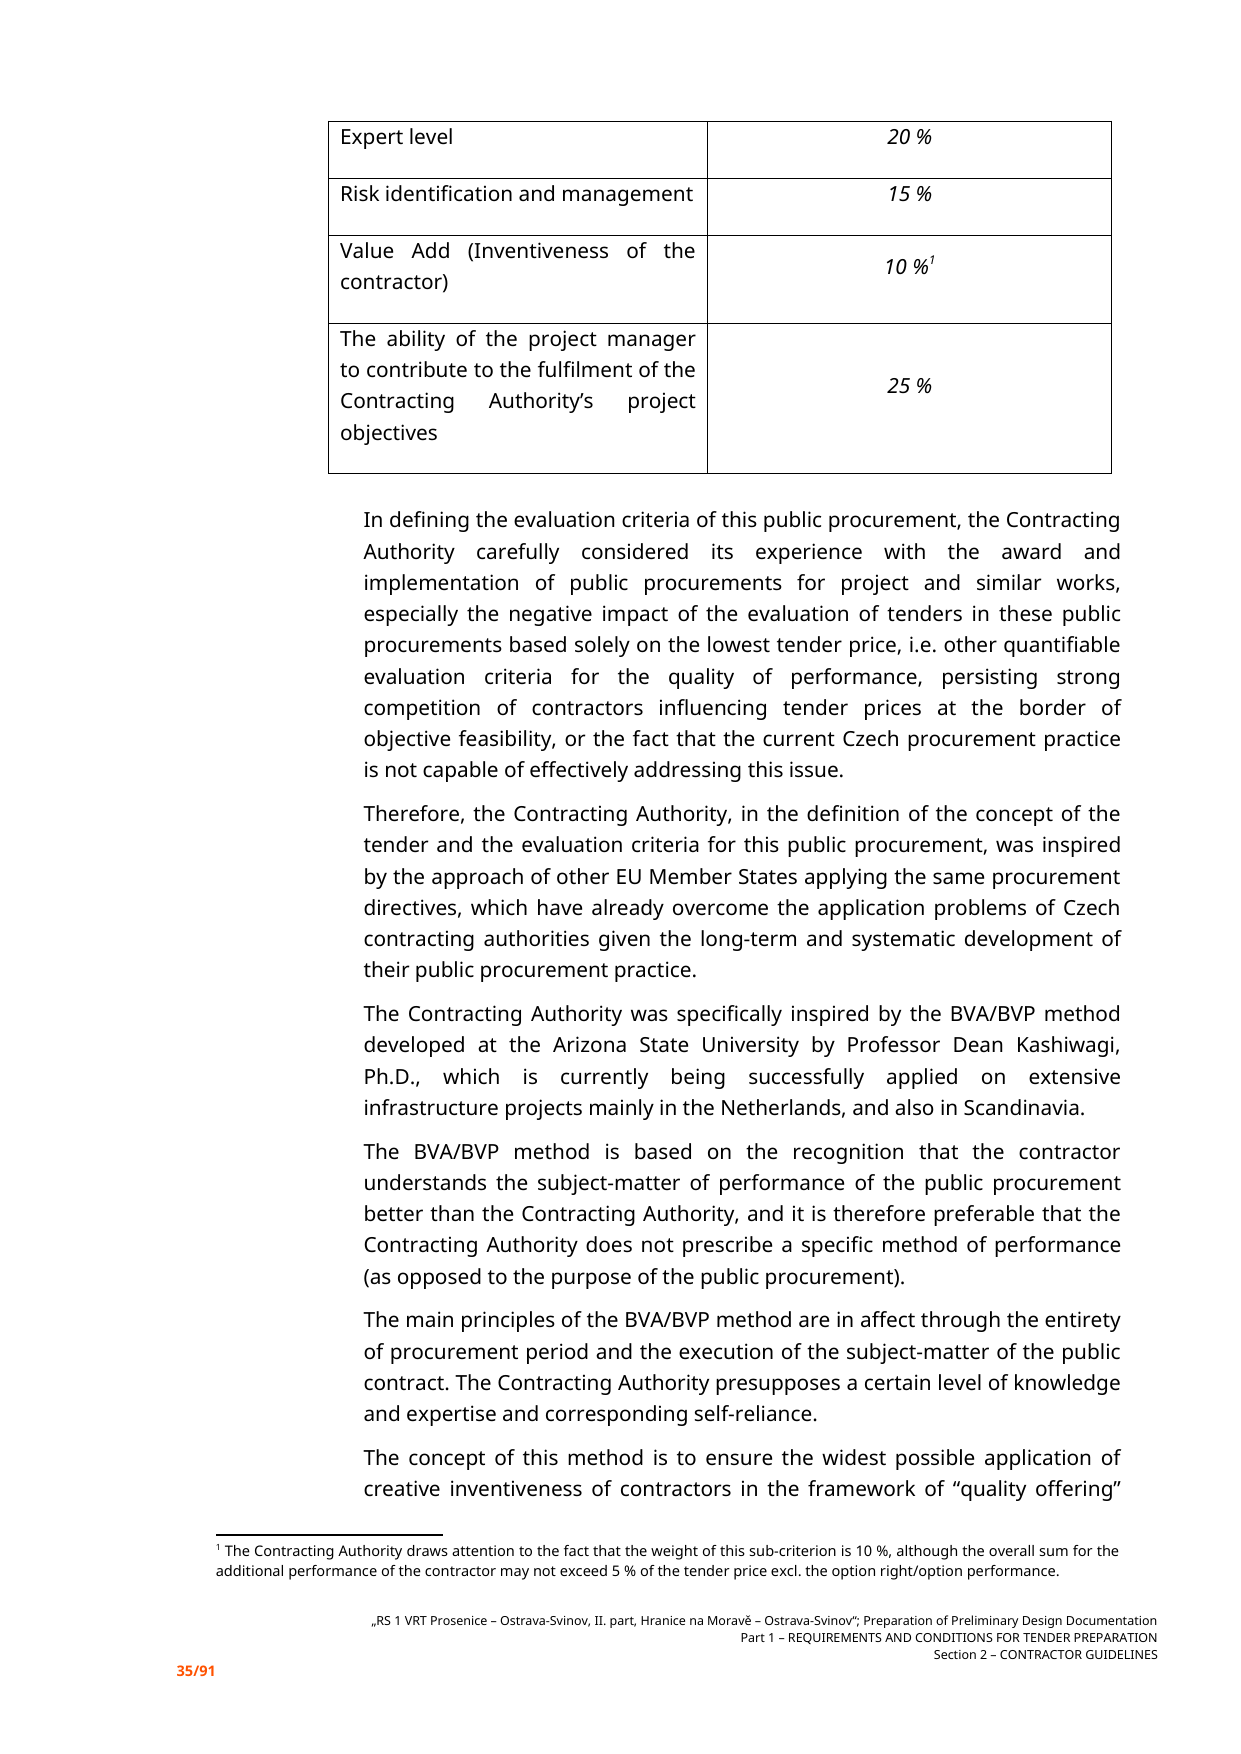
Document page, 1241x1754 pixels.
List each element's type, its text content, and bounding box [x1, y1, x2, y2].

table_cell 20 % [708, 122, 1111, 178]
list The Contracting Authority was specifically inspired by the BVA/BVP method developed at the Arizona State University by Professor Dean Kashiwagi, Ph.D., which is currently being successfully applied on extensive infrastructure projects mainly in the Netherlands, and also in Scandinavia. [363, 999, 1122, 1122]
list The main principles of the BVA/BVP method are in affect through the entirety of procurement period and the execution of the subject-matter of the public contract. The Contracting Authority presupposes a certain level of knowledge and expertise and corresponding self-reliance. [363, 1306, 1122, 1428]
table_cell Expert level [329, 122, 707, 178]
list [363, 1443, 1122, 1503]
table_cell The ability of the project manager to contribute to the fulfilment of the Contracting Authority’s project objectives [329, 324, 707, 473]
table_cell 25 % [708, 324, 1111, 473]
list Therefore, the Contracting Authority, in the definition of the concept of the tender and the evaluation criteria for this public procurement, was inspired by the approach of other EU Member States applying the same procurement directives, which have already overcome the application problems of Czech contracting authorities given the long-term and systematic development of their public procurement practice. [363, 799, 1122, 984]
table_cell Value Add (Inventiveness of the contractor) [329, 236, 707, 323]
table_cell 10 % [708, 236, 1111, 323]
list The BVA/BVP method is based on the recognition that the contractor understands the subject-matter of performance of the public procurement better than the Contracting Authority, and it is therefore preferable that the Contracting Authority does not prescribe a specific method of performance (as opposed to the purpose of the public procurement). [363, 1137, 1122, 1290]
table_cell 15 % [708, 179, 1111, 235]
list In defining the evaluation criteria of this public procurement, the Contracting Authority carefully considered its experience with the award and implementation of public procurements for project and similar works, especially the negative impact of the evaluation of tenders in these public procurements based solely on the lowest tender price, i.e. other quantifiable evaluation criteria for the quality of performance, persisting strong competition of contractors influencing tender prices at the border of objective feasibility, or the fact that the current Czech procurement practice is not capable of effectively addressing this issue. [363, 506, 1122, 784]
table_cell Risk identification and management [329, 179, 707, 235]
